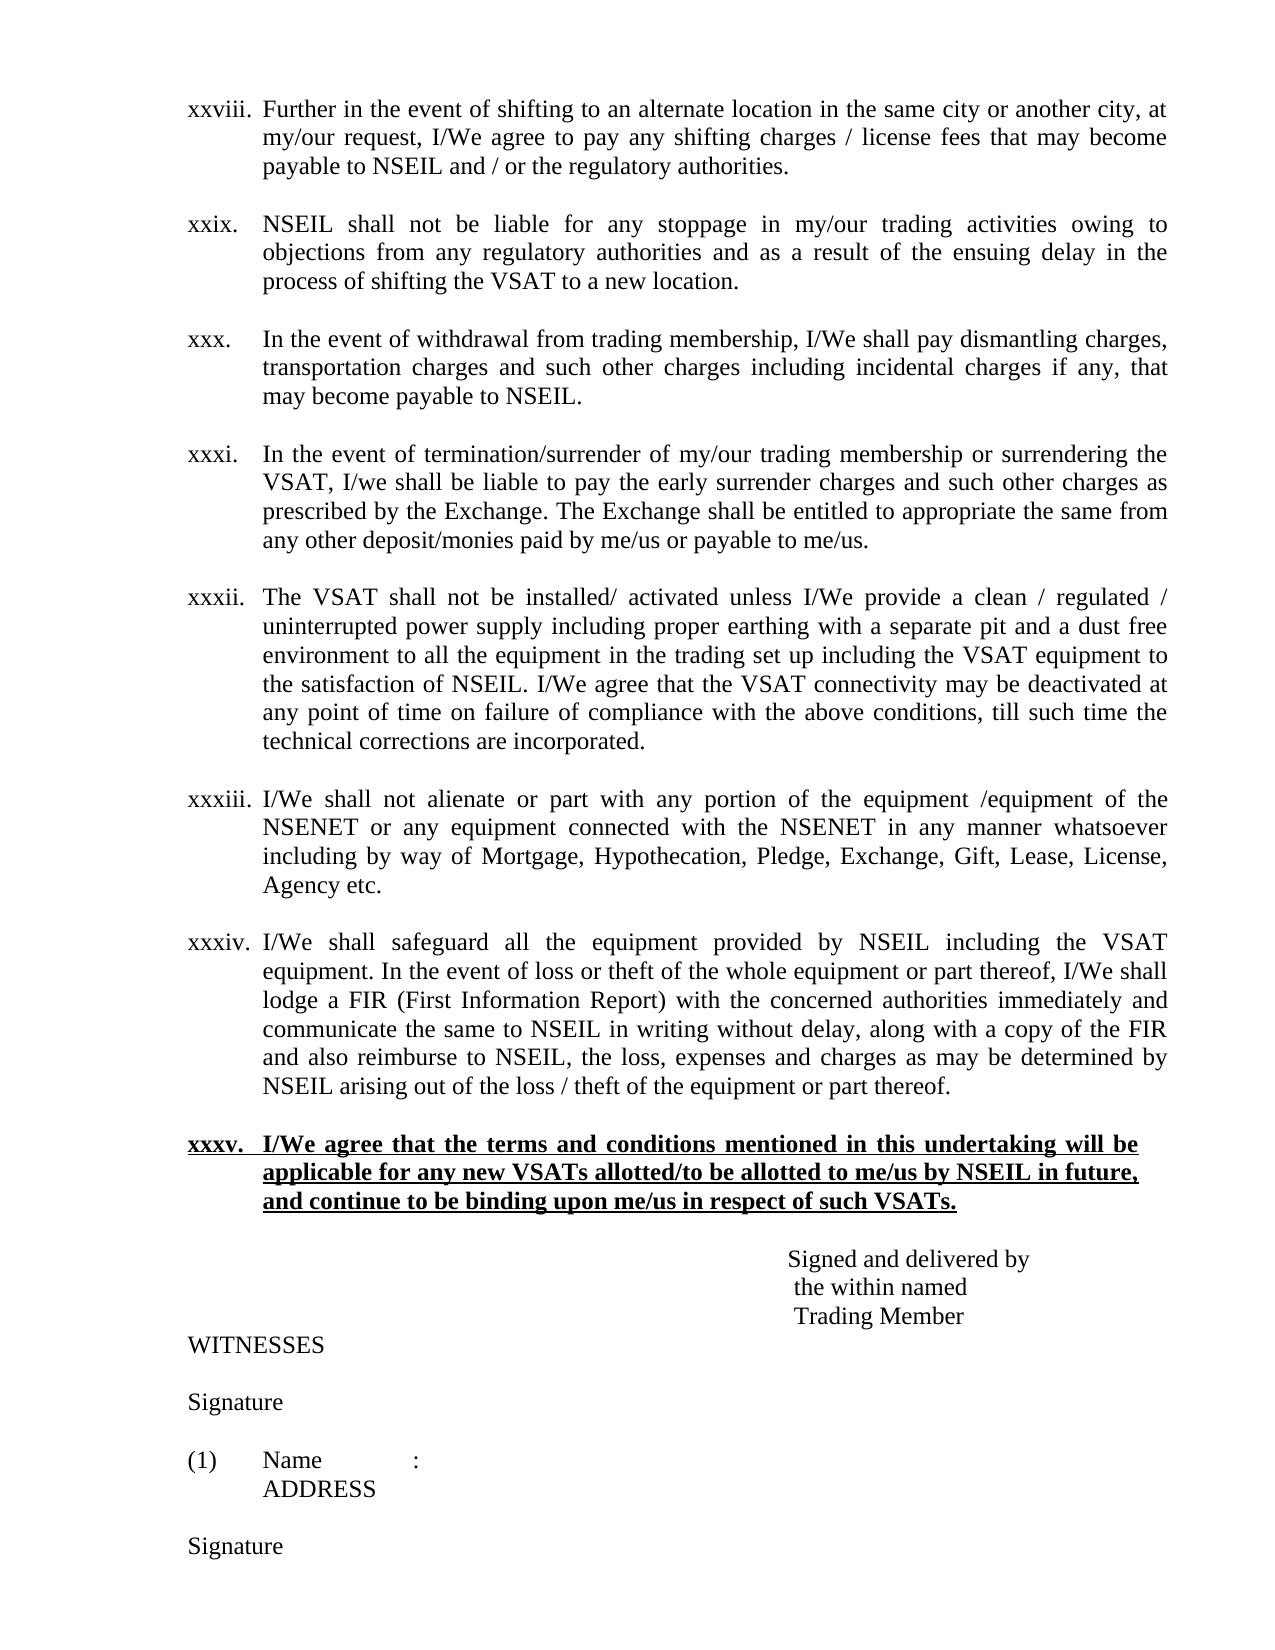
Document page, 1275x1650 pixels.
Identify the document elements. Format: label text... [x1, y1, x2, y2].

list In the event of termination/surrender of my/our trading membership or surrendering the VSAT, I/we shall be liable to pay the early surrender charges and such other charges as prescribed by the Exchange. The Exchange shall be entitled to appropriate the same from any other deposit/monies paid by me/us or payable to me/us. [187, 439, 1169, 554]
list NSEIL shall not be liable for any stoppage in my/our trading activities owing to objections from any regulatory authorities and as a result of the ensuing delay in the process of shifting the VSAT to a new location. [187, 209, 1169, 295]
text ADDRESS [187, 1474, 1209, 1502]
text (1) Name : [187, 1445, 1209, 1474]
list The VSAT shall not be installed/ activated unless I/We provide a clean / regulated / uninterrupted power supply including proper earthing with a separate pit and a dust free environment to all the equipment in the trading set up including the VSAT equipment to the satisfaction of NSEIL. I/We agree that the VSAT connectivity may be deactivated at any point of time on failure of compliance with the above conditions, till such time the technical corrections are incorporated. [187, 582, 1169, 755]
text WITNESSES [187, 1330, 1209, 1359]
text Trading Member [187, 1301, 1209, 1330]
list I/We shall not alienate or part with any portion of the equipment /equipment of the NSENET or any equipment connected with the NSENET in any manner whatsoever including by way of Mortgage, Hypothecation, Pledge, Exchange, Gift, Lease, License, Agency etc. [187, 784, 1169, 899]
list Further in the event of shifting to an alternate location in the same city or another city, at my/our request, I/We agree to pay any shifting charges / license fees that may become payable to NSEIL and / or the regulatory authorities. [187, 94, 1169, 180]
text the within named [187, 1272, 1209, 1301]
list I/We shall safeguard all the equipment provided by NSEIL including the VSAT equipment. In the event of loss or theft of the whole equipment or part thereof, I/We shall lodge a FIR (First Information Report) with the concerned authorities immediately and communicate the same to NSEIL in writing without delay, along with a copy of the FIR and also reimburse to NSEIL, the loss, expenses and charges as may be determined by NSEIL arising out of the loss / theft of the equipment or part thereof. [187, 927, 1169, 1100]
text Signed and delivered by [187, 1244, 1209, 1272]
list In the event of withdrawal from trading membership, I/We shall pay dismantling charges, transportation charges and such other charges including incidental charges if any, that may become payable to NSEIL. [187, 324, 1169, 410]
text Signature [187, 1531, 1209, 1560]
text xxxv. I/We agree that the terms and conditions mentioned in this undertaking will be applicable for any new VSATs allotted/to be allotted to me/us by NSEIL in future, and continue to be binding upon me/us in respect of such VSATs. [187, 1129, 1139, 1154]
text xxxv. I/We agree that the terms and conditions mentioned in this undertaking will be applicable for any new VSATs allotted/to be allotted to me/us by NSEIL in future, and continue to be binding upon me/us in respect of such VSATs. [187, 1155, 1139, 1215]
text Signature [187, 1387, 1209, 1416]
